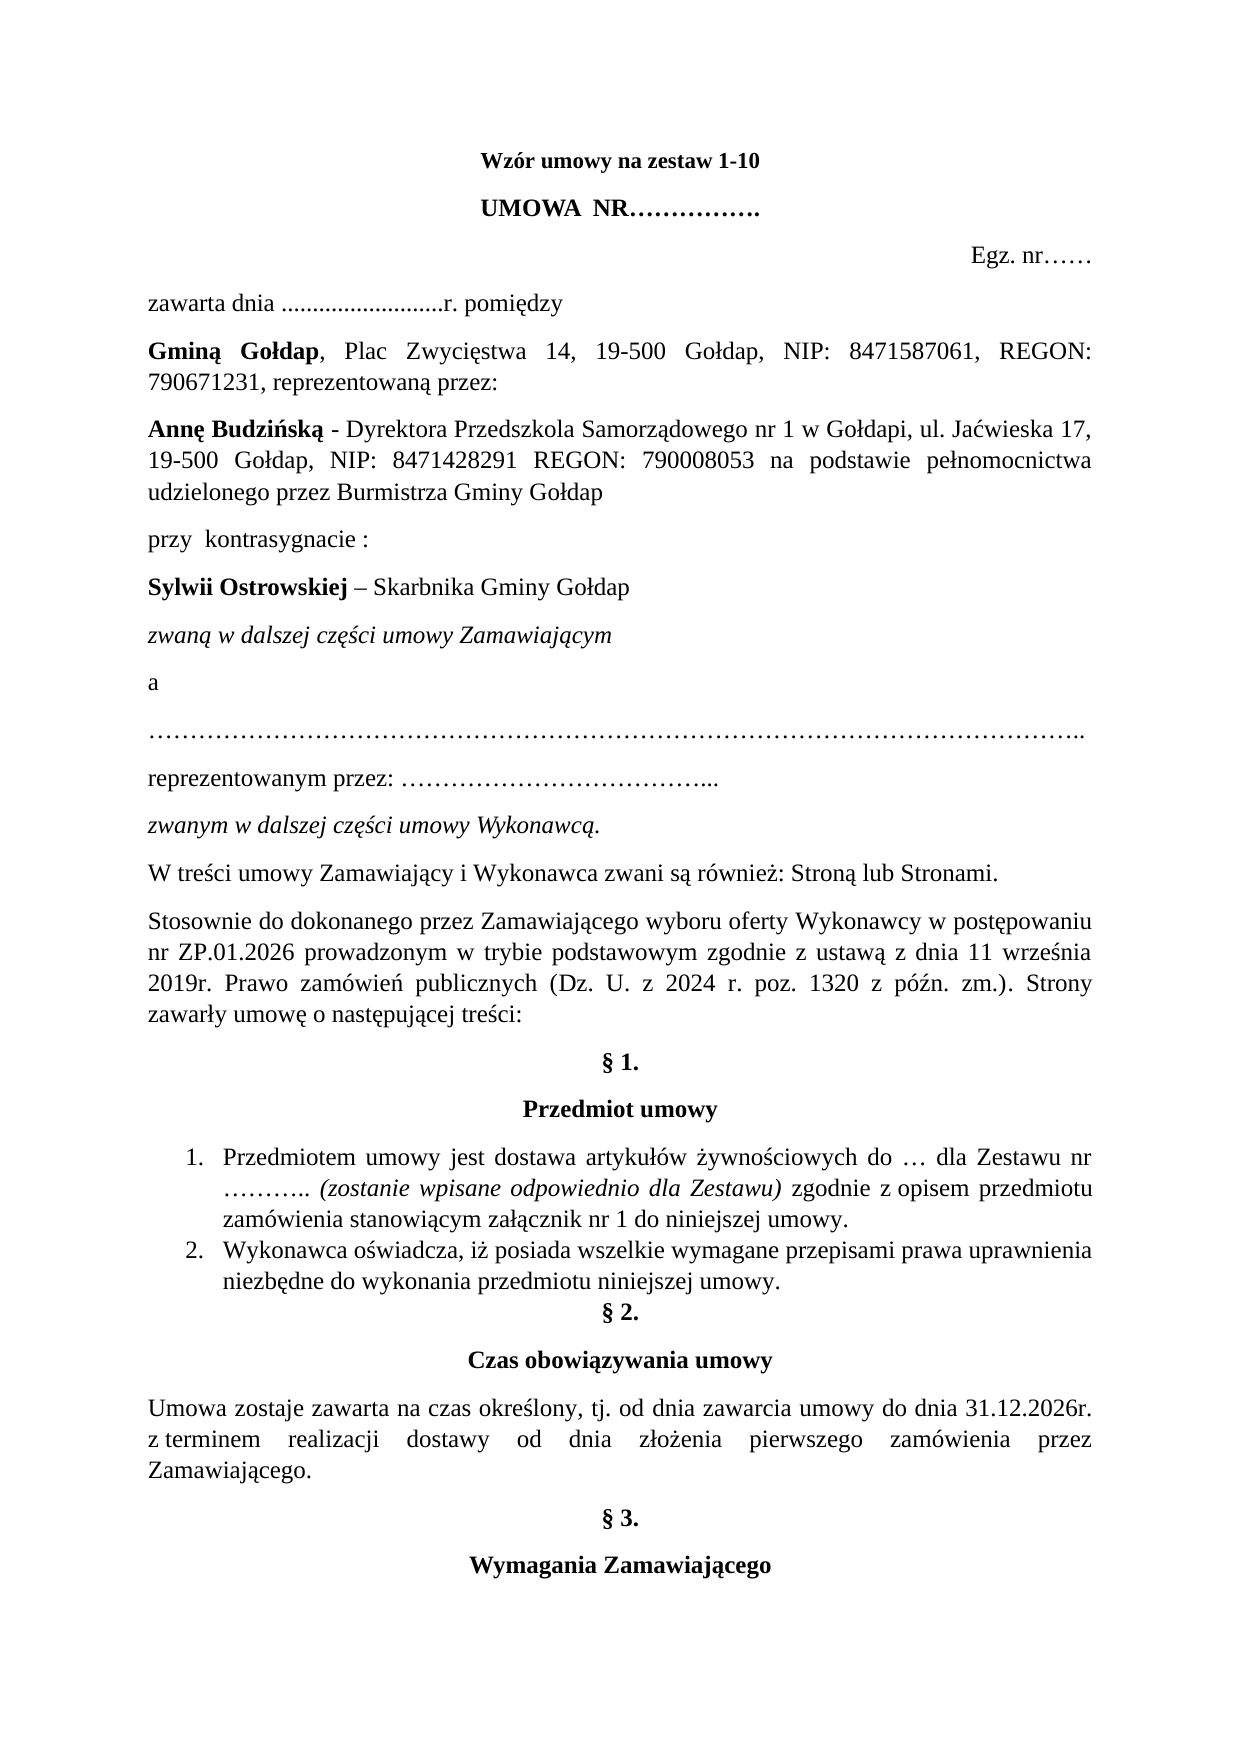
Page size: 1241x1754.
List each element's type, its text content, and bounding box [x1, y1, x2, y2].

text Egz. nr…… [148, 240, 1093, 269]
text UMOWA NR……………. [148, 193, 1093, 221]
text ………………………………………………………………………………………………….. [148, 715, 1093, 744]
text § 2. [148, 1297, 1093, 1326]
text § 1. [148, 1047, 1093, 1076]
text § 3. [148, 1503, 1093, 1531]
text przy kontrasygnacie : [148, 524, 1093, 553]
text Annę Budzińską - Dyrektora Przedszkola Samorządowego nr 1 w Gołdapi, ul. Jaćwieska 17, 19-500 Gołdap, NIP: 8471428291 REGON: 790008053 na podstawie pełnomocnictwa udzielonego przez Burmistrza Gminy Gołdap [148, 414, 1093, 505]
text Stosownie do dokonanego przez Zamawiającego wyboru oferty Wykonawcy w postępowaniu nr ZP.01.2026 prowadzonym w trybie podstawowym zgodnie z ustawą z dnia 11 września 2019r. Prawo zamówień publicznych (Dz. U. z 2024 r. poz. 1320 z późn. zm.). Strony zawarły umowę o następującej treści: [148, 906, 1093, 1028]
text Gminą Gołdap, Plac Zwycięstwa 14, 19-500 Gołdap, NIP: 8471587061, REGON: 790671231, reprezentowaną przez: [148, 336, 1093, 396]
text Wzór umowy na zestaw 1-10 [148, 148, 1093, 174]
list Przedmiotem umowy jest dostawa artykułów żywnościowych do … dla Zestawu nr ……….. (zostanie wpisane odpowiednio dla Zestawu) zgodnie z opisem przedmiotu zamówienia stanowiącym załącznik nr 1 do niniejszej umowy. [185, 1142, 1093, 1233]
text Wymagania Zamawiającego [148, 1550, 1093, 1579]
text W treści umowy Zamawiający i Wykonawca zwani są również: Stroną lub Stronami. [148, 858, 1093, 887]
text Czas obowiązywania umowy [148, 1345, 1093, 1374]
list Wykonawca oświadcza, iż posiada wszelkie wymagane przepisami prawa uprawnienia niezbędne do wykonania przedmiotu niniejszej umowy. [185, 1235, 1093, 1295]
text zwaną w dalszej części umowy Zamawiającym [148, 620, 1093, 648]
text Umowa zostaje zawarta na czas określony, tj. od dnia zawarcia umowy do dnia 31.12.2026r. z terminem realizacji dostawy od dnia złożenia pierwszego zamówienia przez Zamawiającego. [148, 1393, 1093, 1484]
text Przedmiot umowy [148, 1094, 1093, 1123]
text reprezentowanym przez: ………………………………... [148, 763, 1093, 792]
text zawarta dnia ..........................r. pomiędzy [148, 288, 1093, 317]
text Sylwii Ostrowskiej – Skarbnika Gminy Gołdap [148, 572, 1093, 601]
text a [148, 667, 1093, 696]
text zwanym w dalszej części umowy Wykonawcą. [148, 811, 1093, 839]
